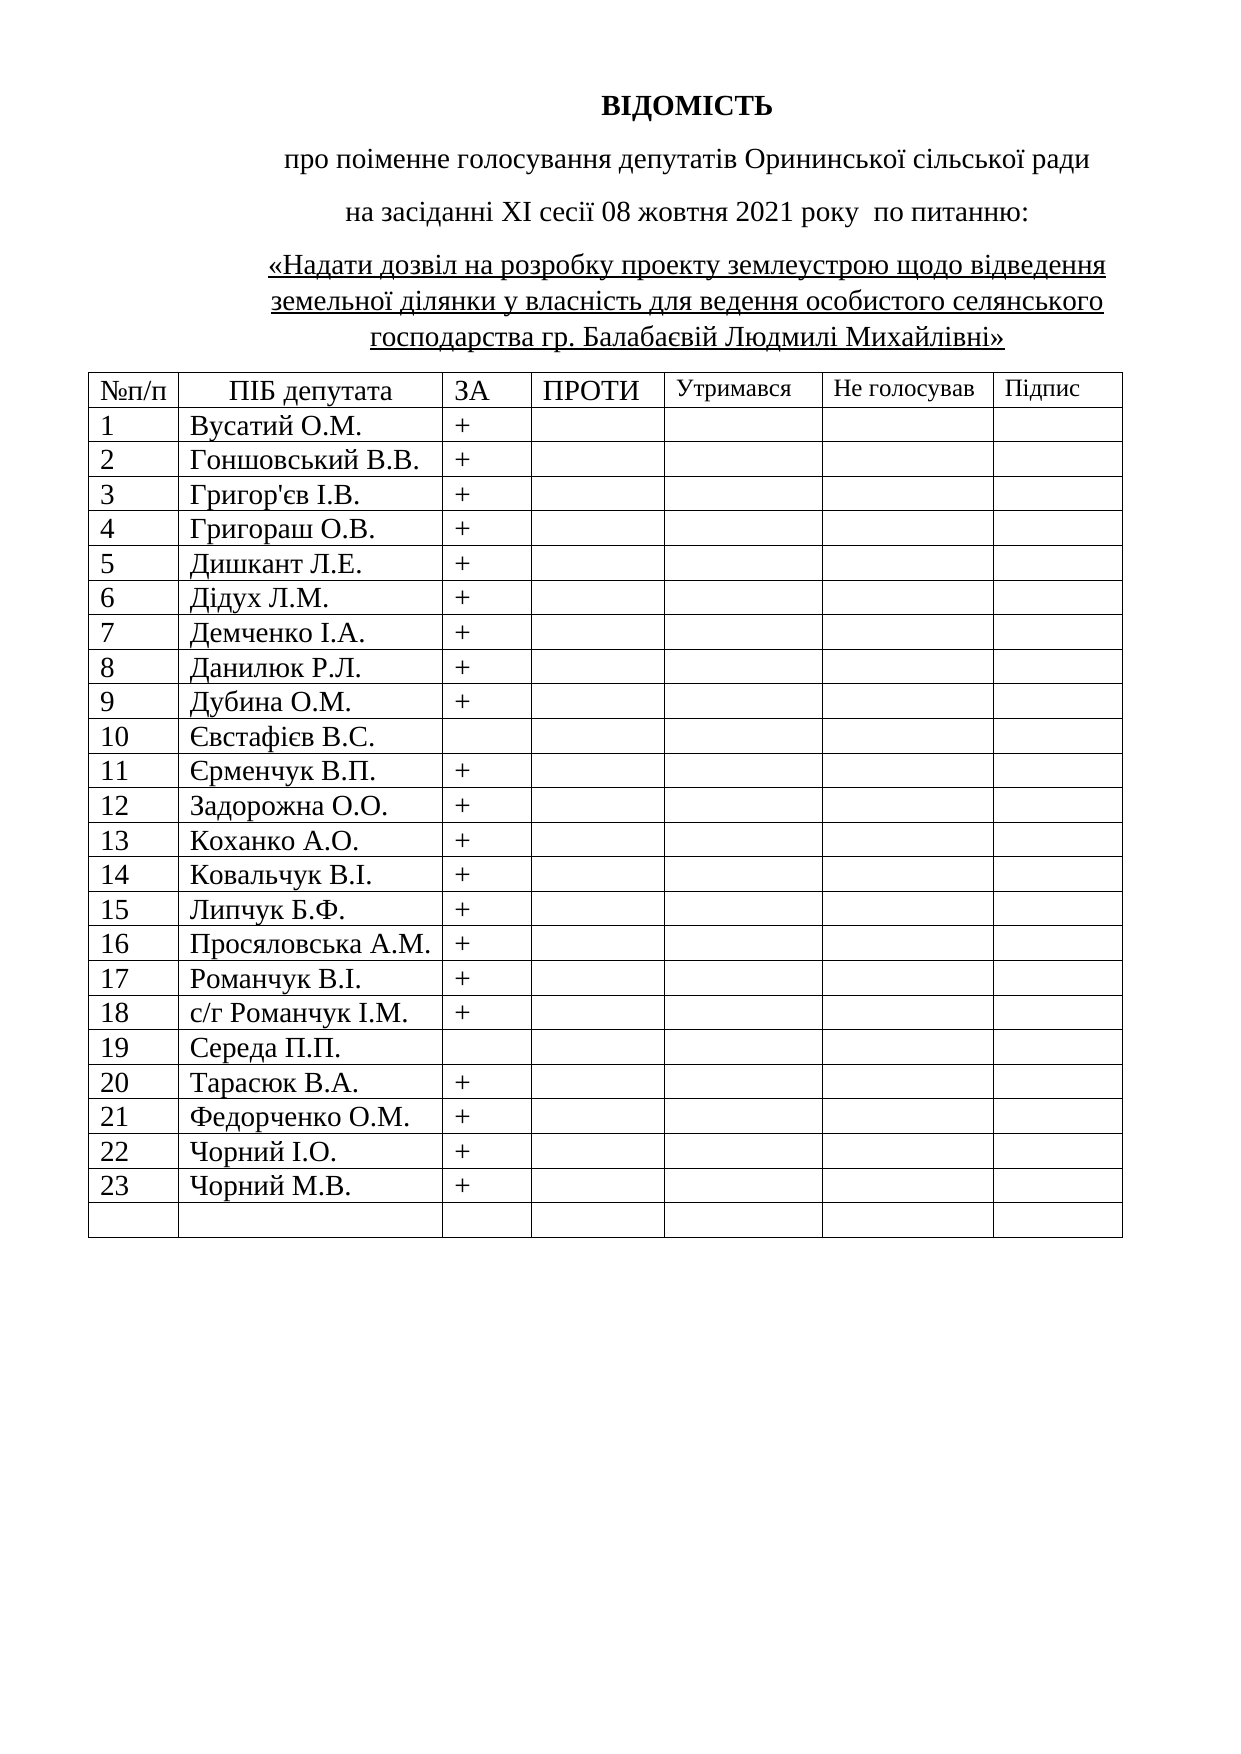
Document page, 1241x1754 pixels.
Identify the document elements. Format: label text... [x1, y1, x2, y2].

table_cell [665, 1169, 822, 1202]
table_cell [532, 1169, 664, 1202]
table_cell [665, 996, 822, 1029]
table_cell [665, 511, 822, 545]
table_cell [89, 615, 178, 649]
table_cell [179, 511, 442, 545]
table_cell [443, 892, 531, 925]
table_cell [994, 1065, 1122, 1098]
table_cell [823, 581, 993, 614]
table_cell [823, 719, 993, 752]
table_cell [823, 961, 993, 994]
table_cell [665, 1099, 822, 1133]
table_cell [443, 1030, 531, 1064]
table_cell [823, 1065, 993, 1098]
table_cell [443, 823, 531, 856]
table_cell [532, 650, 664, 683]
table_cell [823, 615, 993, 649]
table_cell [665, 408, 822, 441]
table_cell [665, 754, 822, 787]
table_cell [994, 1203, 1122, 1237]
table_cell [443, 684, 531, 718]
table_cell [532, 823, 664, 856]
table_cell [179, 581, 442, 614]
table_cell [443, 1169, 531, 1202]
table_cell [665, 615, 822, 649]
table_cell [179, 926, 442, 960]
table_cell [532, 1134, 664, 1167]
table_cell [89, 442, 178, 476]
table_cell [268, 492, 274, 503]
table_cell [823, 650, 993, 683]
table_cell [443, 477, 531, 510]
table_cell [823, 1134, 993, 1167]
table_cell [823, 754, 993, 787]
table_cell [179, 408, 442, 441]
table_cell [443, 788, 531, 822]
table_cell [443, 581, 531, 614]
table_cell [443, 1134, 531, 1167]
text «Надати дозвіл на розробку проекту землеустрою щодо відведення земельної ділянки у власність для ведення особистого селянського господарства гр. Балабаєвій Людмилі Михайлівні» [223, 247, 1152, 353]
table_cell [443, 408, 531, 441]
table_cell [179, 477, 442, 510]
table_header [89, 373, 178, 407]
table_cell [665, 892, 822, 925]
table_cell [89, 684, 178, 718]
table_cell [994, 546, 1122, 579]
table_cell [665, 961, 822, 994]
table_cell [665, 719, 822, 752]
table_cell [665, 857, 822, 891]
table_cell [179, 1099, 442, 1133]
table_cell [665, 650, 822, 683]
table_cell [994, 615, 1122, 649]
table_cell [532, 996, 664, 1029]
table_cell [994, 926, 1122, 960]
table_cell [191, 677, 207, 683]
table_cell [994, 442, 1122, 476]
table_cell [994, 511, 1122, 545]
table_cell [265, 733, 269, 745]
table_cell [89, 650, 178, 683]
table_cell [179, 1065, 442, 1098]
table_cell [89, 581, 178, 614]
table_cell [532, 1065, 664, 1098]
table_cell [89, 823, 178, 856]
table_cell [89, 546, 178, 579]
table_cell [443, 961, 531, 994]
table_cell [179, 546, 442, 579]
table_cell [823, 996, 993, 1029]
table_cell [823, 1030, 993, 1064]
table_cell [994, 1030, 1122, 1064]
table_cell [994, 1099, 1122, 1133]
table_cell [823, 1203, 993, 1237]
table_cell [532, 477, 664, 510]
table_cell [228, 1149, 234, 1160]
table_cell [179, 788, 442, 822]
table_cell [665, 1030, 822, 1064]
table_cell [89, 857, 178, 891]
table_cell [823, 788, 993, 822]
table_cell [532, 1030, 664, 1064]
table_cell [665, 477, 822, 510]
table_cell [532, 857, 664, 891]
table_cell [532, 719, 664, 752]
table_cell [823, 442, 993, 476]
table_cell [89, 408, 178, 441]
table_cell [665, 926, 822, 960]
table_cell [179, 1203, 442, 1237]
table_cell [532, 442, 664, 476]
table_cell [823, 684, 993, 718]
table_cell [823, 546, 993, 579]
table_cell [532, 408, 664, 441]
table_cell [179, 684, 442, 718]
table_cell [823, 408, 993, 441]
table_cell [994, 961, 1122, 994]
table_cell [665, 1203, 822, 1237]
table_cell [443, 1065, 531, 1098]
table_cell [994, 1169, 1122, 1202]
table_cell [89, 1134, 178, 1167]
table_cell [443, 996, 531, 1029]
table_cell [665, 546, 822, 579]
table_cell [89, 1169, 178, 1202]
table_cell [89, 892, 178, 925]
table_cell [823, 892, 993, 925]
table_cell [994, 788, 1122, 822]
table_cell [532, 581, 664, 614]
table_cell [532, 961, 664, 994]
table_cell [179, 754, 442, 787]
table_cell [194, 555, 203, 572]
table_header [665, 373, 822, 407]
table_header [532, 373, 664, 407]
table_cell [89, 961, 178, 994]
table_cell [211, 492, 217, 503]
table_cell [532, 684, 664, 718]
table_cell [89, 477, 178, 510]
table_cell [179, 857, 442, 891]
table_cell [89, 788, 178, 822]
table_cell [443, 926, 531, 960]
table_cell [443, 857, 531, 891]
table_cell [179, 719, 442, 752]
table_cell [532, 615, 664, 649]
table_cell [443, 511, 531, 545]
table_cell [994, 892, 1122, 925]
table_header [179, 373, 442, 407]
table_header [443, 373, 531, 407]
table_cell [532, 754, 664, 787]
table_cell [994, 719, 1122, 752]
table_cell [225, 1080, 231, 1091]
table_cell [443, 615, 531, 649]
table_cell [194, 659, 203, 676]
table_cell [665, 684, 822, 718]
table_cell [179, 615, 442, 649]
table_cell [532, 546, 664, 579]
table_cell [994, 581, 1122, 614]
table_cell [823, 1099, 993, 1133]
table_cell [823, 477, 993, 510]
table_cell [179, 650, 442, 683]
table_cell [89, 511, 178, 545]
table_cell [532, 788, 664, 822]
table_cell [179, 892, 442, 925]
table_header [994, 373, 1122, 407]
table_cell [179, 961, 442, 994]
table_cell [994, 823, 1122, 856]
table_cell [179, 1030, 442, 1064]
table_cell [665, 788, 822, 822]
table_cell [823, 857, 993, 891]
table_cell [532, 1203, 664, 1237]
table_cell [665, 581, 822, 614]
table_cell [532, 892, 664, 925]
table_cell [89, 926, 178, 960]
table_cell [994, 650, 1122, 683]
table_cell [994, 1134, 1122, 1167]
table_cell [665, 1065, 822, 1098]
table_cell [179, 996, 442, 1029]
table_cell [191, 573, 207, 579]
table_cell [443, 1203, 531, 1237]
text на засіданні XI сесії 08 жовтня 2021 року по питанню: [223, 194, 1152, 228]
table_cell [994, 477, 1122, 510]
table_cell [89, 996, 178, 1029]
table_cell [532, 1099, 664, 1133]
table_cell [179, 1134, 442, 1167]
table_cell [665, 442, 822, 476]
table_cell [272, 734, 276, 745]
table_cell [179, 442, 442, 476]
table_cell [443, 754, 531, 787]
text про поіменне голосування депутатів Орининської сільської ради [223, 141, 1152, 175]
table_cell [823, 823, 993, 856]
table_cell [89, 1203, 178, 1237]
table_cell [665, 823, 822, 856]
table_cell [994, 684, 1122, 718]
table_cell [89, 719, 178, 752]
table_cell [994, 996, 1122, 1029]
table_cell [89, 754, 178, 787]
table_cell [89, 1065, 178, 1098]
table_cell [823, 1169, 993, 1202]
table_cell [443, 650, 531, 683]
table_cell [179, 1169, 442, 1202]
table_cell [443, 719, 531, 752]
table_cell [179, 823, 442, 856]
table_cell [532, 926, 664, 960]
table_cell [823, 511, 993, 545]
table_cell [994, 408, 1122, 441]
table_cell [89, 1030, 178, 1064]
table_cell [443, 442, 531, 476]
text ВІДОМІСТЬ [223, 88, 1152, 122]
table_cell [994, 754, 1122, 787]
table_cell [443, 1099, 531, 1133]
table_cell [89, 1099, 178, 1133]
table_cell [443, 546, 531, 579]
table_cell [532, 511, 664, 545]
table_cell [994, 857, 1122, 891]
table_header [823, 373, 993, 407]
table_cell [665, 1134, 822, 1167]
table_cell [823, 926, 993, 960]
